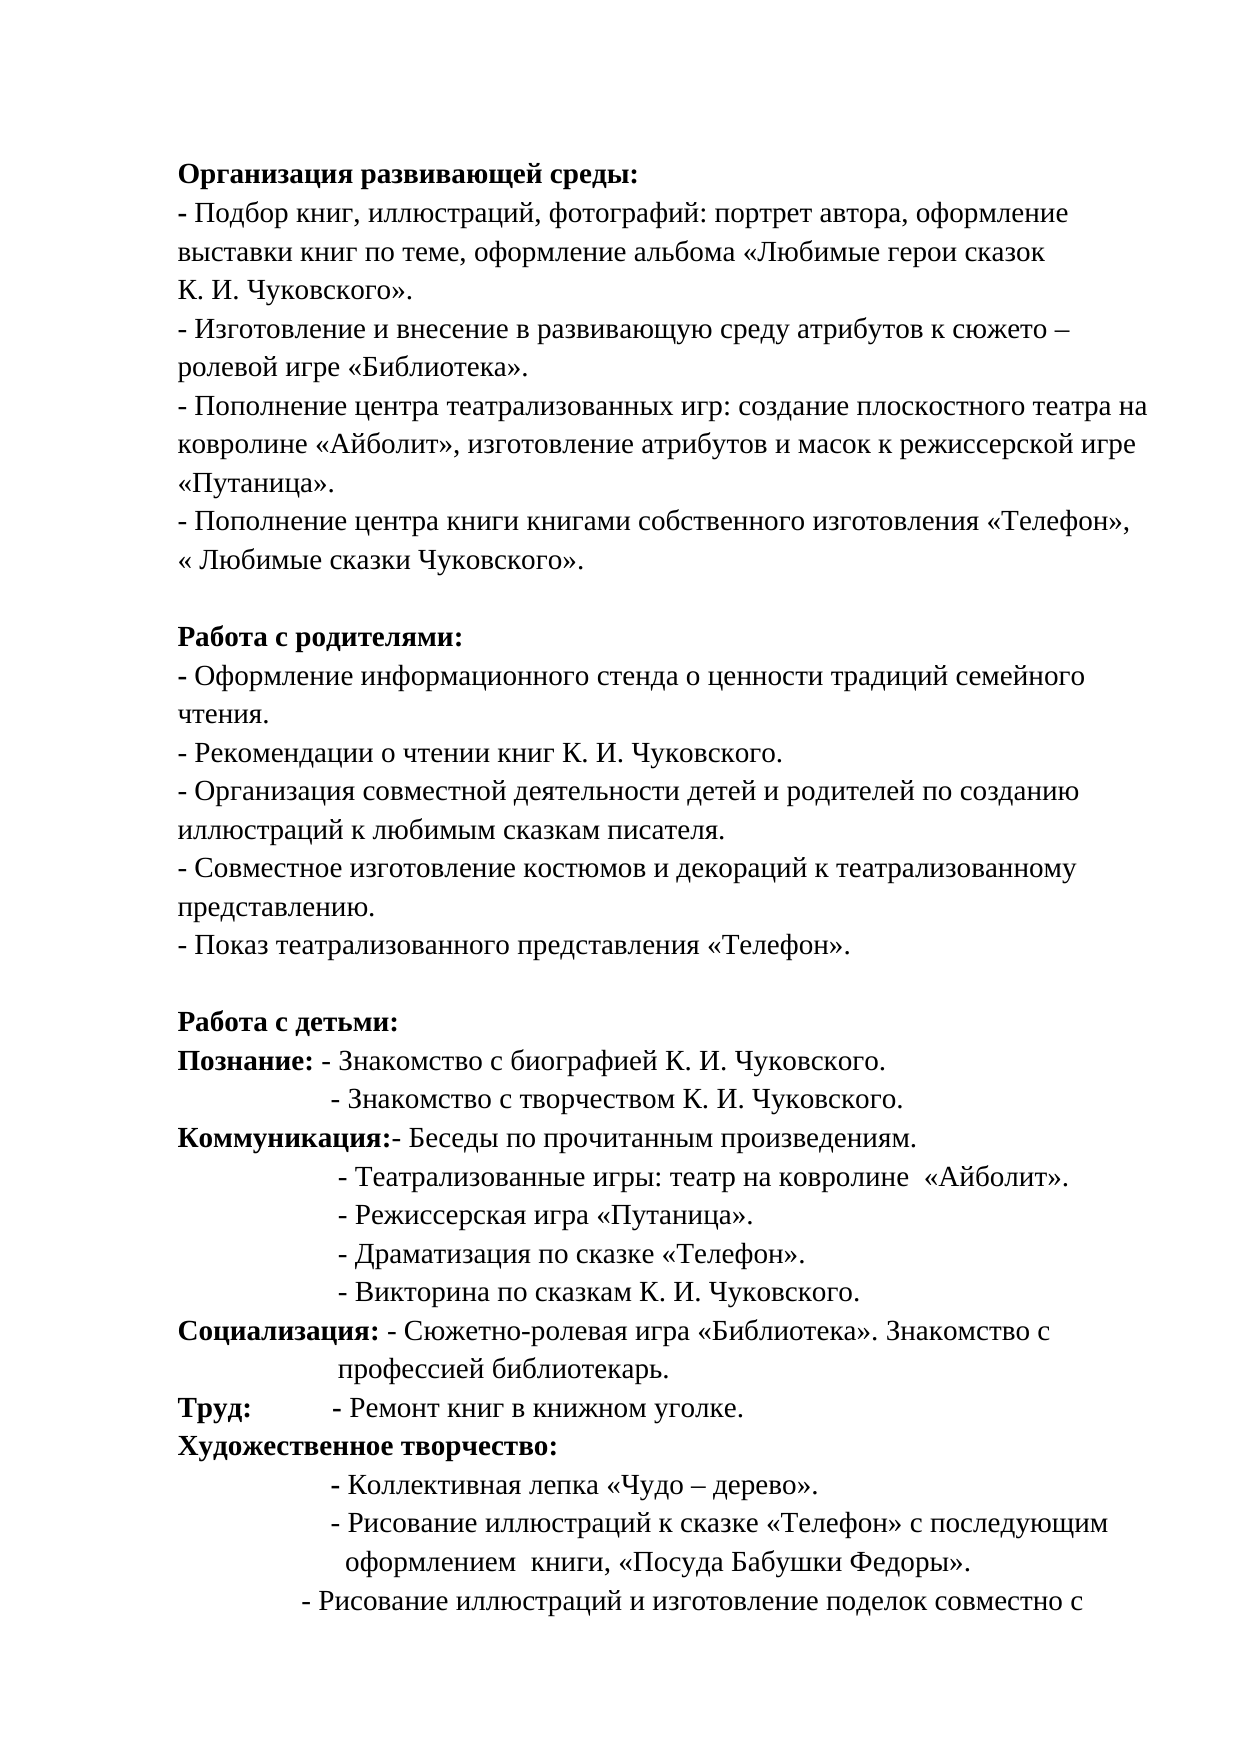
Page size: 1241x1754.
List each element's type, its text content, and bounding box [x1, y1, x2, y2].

text - Организация совместной деятельности детей и родителей по созданию иллюстраций к любимым сказкам писателя. [177, 773, 1152, 845]
text Познание: - Знакомство с биографией К. И. Чуковского. [177, 1043, 1152, 1077]
text - Подбор книг, иллюстраций, фотографий: портрет автора, оформление выставки книг по теме, оформление альбома «Любимые герои сказок К. И. Чуковского». [177, 195, 1152, 306]
text Организация развивающей среды: [177, 157, 1152, 190]
text Социализация: - Сюжетно-ролевая игра «Библиотека». Знакомство с [177, 1313, 1152, 1346]
text - Оформление информационного стенда о ценности традиций семейного чтения. [177, 658, 1152, 730]
text - Коллективная лепка «Чудо – дерево». [177, 1467, 1152, 1501]
text Коммуникация:- Беседы по прочитанным произведениям. [177, 1120, 1152, 1154]
text оформлением книги, «Посуда Бабушки Федоры». [177, 1544, 1152, 1578]
text - Рисование иллюстраций и изготовление поделок совместно с [177, 1583, 1152, 1616]
text - Пополнение центра книги книгами собственного изготовления «Телефон», « Любимые сказки Чуковского». [177, 503, 1152, 576]
text - Режиссерская игра «Путаница». [177, 1197, 1152, 1231]
text Художественное творчество: [177, 1428, 1152, 1462]
text - Рекомендации о чтении книг К. И. Чуковского. [177, 735, 1152, 768]
text - Пополнение центра театрализованных игр: создание плоскостного театра на ковролине «Айболит», изготовление атрибутов и масок к режиссерской игре «Путаница». [177, 388, 1152, 498]
text - Знакомство с творчеством К. И. Чуковского. [177, 1082, 1152, 1115]
text - Театрализованные игры: театр на ковролине «Айболит». [177, 1159, 1152, 1192]
text - Совместное изготовление костюмов и декораций к театрализованному представлению. [177, 850, 1152, 922]
text Работа с детьми: [177, 1004, 1152, 1038]
text профессией библиотекарь. [177, 1351, 1152, 1385]
text - Викторина по сказкам К. И. Чуковского. [177, 1274, 1152, 1308]
text - Показ театрализованного представления «Телефон». [177, 927, 1152, 961]
text Работа с родителями: [177, 619, 1152, 653]
text - Изготовление и внесение в развивающую среду атрибутов к сюжето – ролевой игре «Библиотека». [177, 311, 1152, 383]
text Труд: - Ремонт книг в книжном уголке. [177, 1390, 1152, 1423]
text - Рисование иллюстраций к сказке «Телефон» с последующим [177, 1506, 1152, 1539]
text - Драматизация по сказке «Телефон». [177, 1236, 1152, 1269]
